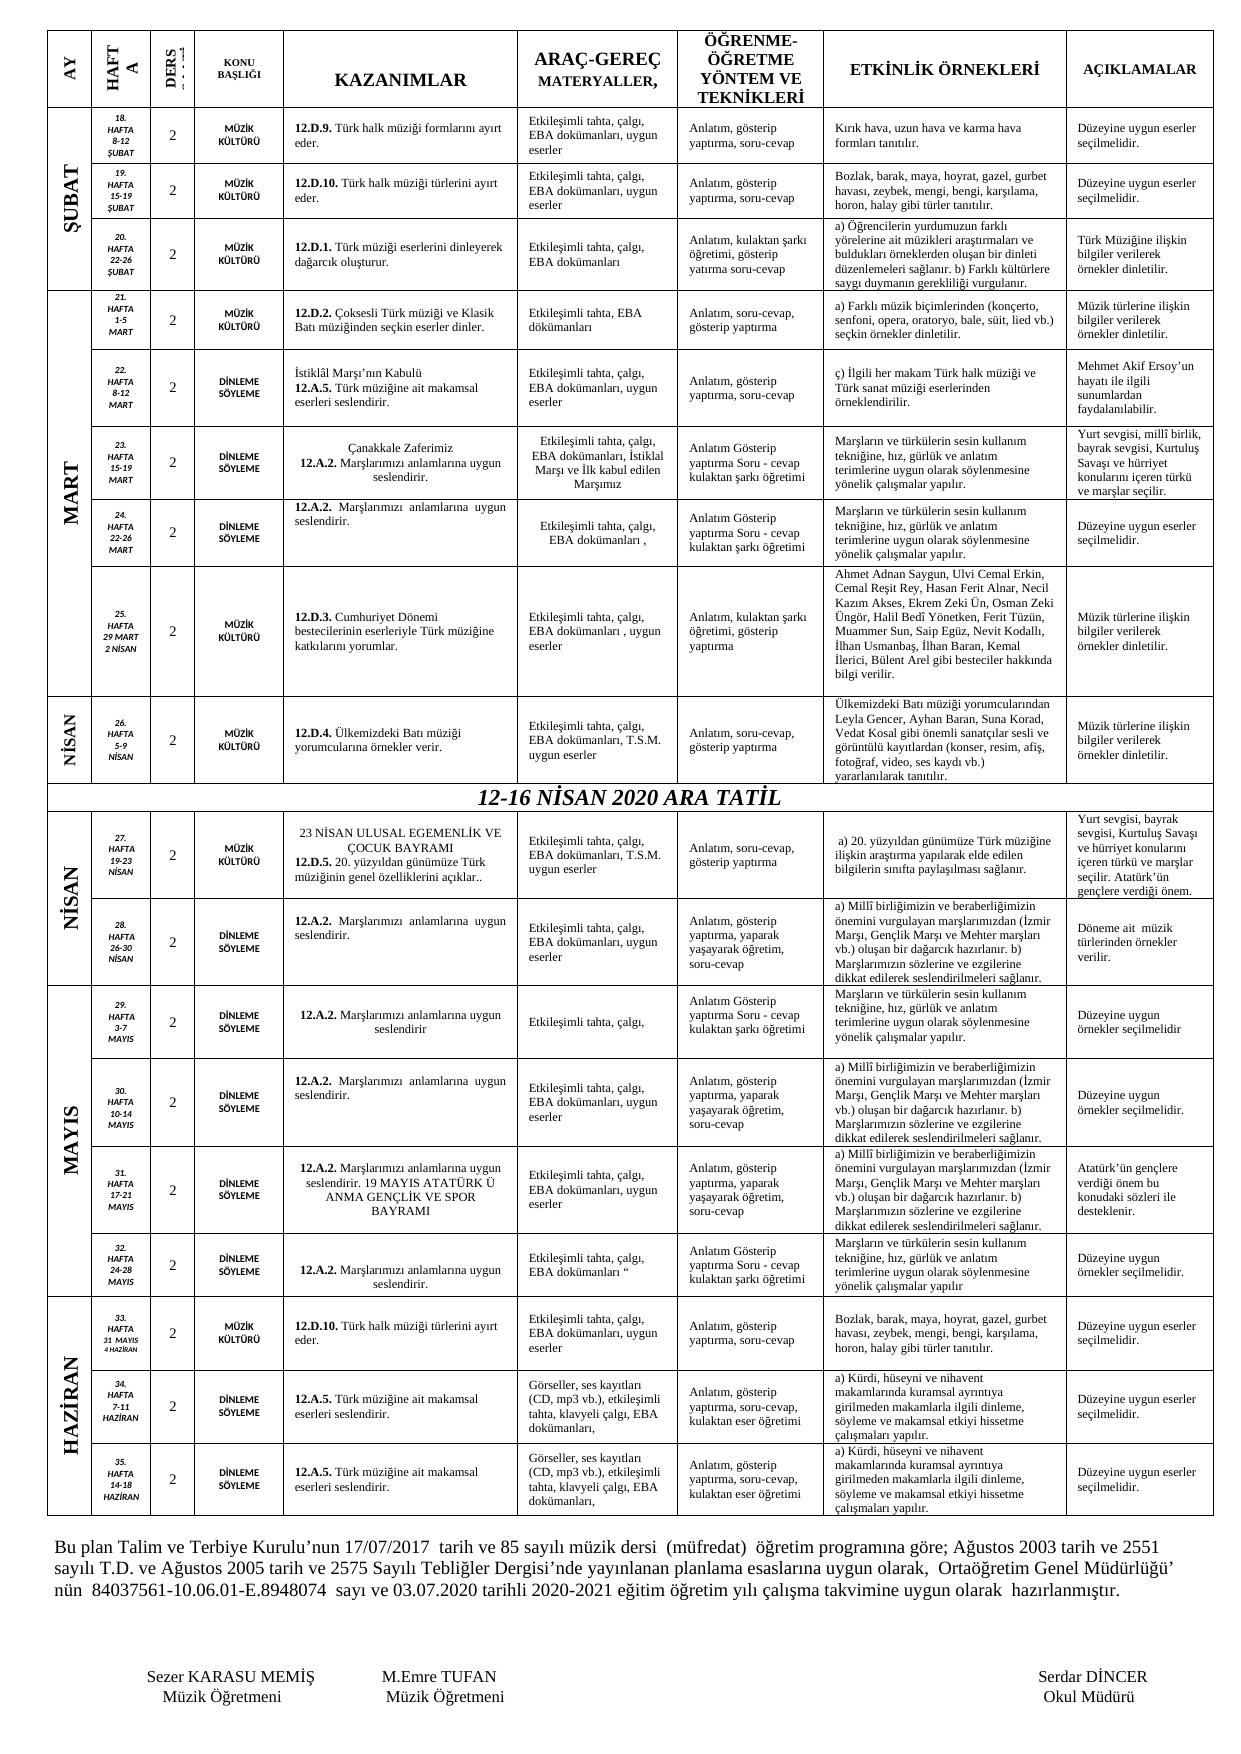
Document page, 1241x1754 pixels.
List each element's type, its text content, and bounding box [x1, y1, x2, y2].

table_cell DİNLEME SÖYLEME [195, 1371, 283, 1442]
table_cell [678, 108, 823, 162]
table_cell 2 [151, 427, 194, 498]
table_cell 12.A.2. Marşlarımızı anlamlarına uygun seslendirir. 19 MAYIS ATATÜRK Ü ANMA GENÇLİK VE SPOR BAYRAMI [284, 1147, 517, 1233]
table_cell Yurt sevgisi, bayrak sevgisi, Kurtuluş Savaşı ve hürriyet konularını içeren türkü ve marşlar seçilir. Atatürk’ün gençlere verdiği önem. [1067, 812, 1213, 898]
table_cell 24. HAFTA 22-26 MART [92, 500, 150, 566]
table_cell 2 [151, 350, 194, 426]
table_cell 2 [151, 164, 194, 217]
table_cell 30. HAFTA 10-14 MAYIS [92, 1059, 150, 1146]
table_cell 12.D.1. Türk müziği eserlerini dinleyerek dağarcık oluşturur. [284, 219, 517, 290]
table_cell Yurt sevgisi, millî birlik, bayrak sevgisi, Kurtuluş Savaşı ve hürriyet konularını içeren türkü ve marşlar seçilir. [1067, 427, 1213, 498]
table_cell Marşların ve türkülerin sesin kullanım tekniğine, hız, gürlük ve anlatım terimlerine uygun olarak söylenmesine yönelik çalışmalar yapılır. [824, 986, 1066, 1058]
table_cell 18. HAFTA 8-12 ŞUBAT [92, 108, 150, 162]
table_cell 2 [151, 899, 194, 985]
table_cell 32. HAFTA 24-28 MAYIS [92, 1234, 150, 1296]
table_cell Etkileşimli tahta, çalgı, EBA dokümanları, uygun eserler [518, 350, 677, 426]
table_cell 12.A.2. Marşlarımızı anlamlarına uygun seslendirir. [284, 1234, 517, 1296]
table_cell Etkileşimli tahta, çalgı, EBA dokümanları, T.S.M. uygun eserler [518, 812, 677, 898]
table_cell Anlatım, soru-cevap, gösterip yaptırma [678, 812, 823, 898]
table_cell İstiklâl Marşı’nın Kabulü 12.A.5. Türk müziğine ait makamsal eserleri seslendirir. [284, 350, 517, 426]
table_cell MAYIS [48, 986, 91, 1296]
table_cell 28. HAFTA 26-30 NİSAN [92, 899, 150, 985]
table_cell MÜZİK KÜLTÜRÜ [195, 1297, 283, 1369]
table_cell Anlatım Gösterip yaptırma Soru - cevap kulaktan şarkı öğretimi [678, 427, 823, 498]
table_cell 2 [151, 108, 194, 162]
table_cell Anlatım, gösterip yaptırma, soru-cevap [678, 1297, 823, 1369]
table_cell a) Farklı müzik biçimlerinden (konçerto, senfoni, opera, oratoryo, bale, süit, lied vb.) seçkin örnekler dinletilir. [824, 291, 1066, 349]
table_cell 21. HAFTA 1-5 MART [92, 291, 150, 349]
table_cell Etkileşimli tahta, çalgı, EBA dokümanları [518, 219, 677, 290]
table_cell 12.A.2. Marşlarımızı anlamlarına uygun seslendirir. [284, 500, 517, 566]
table_cell 31. HAFTA 17-21 MAYIS [92, 1147, 150, 1233]
table_cell Bozlak, barak, maya, hoyrat, gazel, gurbet havası, zeybek, mengi, bengi, karşılama, horon, halay gibi türler tanıtılır. [824, 164, 1066, 217]
table_cell ç) İlgili her makam Türk halk müziği ve Türk sanat müziği eserlerinden örneklendirilir. [824, 350, 1066, 426]
table_cell Anlatım Gösterip yaptırma Soru - cevap kulaktan şarkı öğretimi [678, 500, 823, 566]
table_cell Görseller, ses kayıtları (CD, mp3 vb.), etkileşimli tahta, klavyeli çalgı, EBA dokümanları, [518, 1371, 677, 1442]
table_cell Müzik türlerine ilişkin bilgiler verilerek örnekler dinletilir. [1067, 291, 1213, 349]
table_cell Müzik türlerine ilişkin bilgiler verilerek örnekler dinletilir. [1067, 697, 1213, 783]
table_cell ETKİNLİK ÖRNEKLERİ [824, 31, 1066, 107]
table_cell Ahmet Adnan Saygun, Ulvi Cemal Erkin, Cemal Reşit Rey, Hasan Ferit Alnar, Necil Kazım Akses, Ekrem Zeki Ün, Osman Zeki Üngör, Halil Bedî Yönetken, Ferit Tüzün, Muammer Sun, Saip Egüz, Nevit Kodallı, İlhan Usmanbaş, İlhan Baran, Kemal İlerici, Bülent Arel gibi besteciler hakkında bilgi verilir. [824, 567, 1066, 696]
table_cell 2 [151, 500, 194, 566]
table_cell DİNLEME SÖYLEME [195, 427, 283, 498]
table_cell 2 [151, 1234, 194, 1296]
table_cell a) Millî birliğimizin ve beraberliğimizin önemini vurgulayan marşlarımızdan (İzmir Marşı, Gençlik Marşı ve Mehter marşları vb.) oluşan bir dağarcık hazırlanır. b) Marşlarımızın sözlerine ve ezgilerine dikkat edilerek seslendirilmeleri sağlanır. [824, 1147, 1066, 1233]
table_cell a) Kürdi, hüseyni ve nihavent makamlarında kuramsal ayrıntıya girilmeden makamlarla ilgili dinleme, söyleme ve makamsal etkiyi hissetme çalışmaları yapılır. [824, 1371, 1066, 1442]
table_cell 2 [151, 697, 194, 783]
table_cell AY [48, 31, 91, 107]
table_cell Anlatım, gösterip yaptırma, yaparak yaşayarak öğretim, soru-cevap [678, 1059, 823, 1146]
table_cell Ülkemizdeki Batı müziği yorumcularından Leyla Gencer, Ayhan Baran, Suna Korad, Vedat Kosal gibi önemli sanatçılar sesli ve görüntülü kayıtlardan (konser, resim, afiş, fotoğraf, video, ses kaydı vb.) yararlanılarak tanıtılır. [824, 697, 1066, 783]
table_cell DİNLEME SÖYLEME [195, 986, 283, 1058]
table_cell DİNLEME SÖYLEME [195, 899, 283, 985]
table_cell Anlatım, gösterip yaptırma, soru-cevap, kulaktan eser öğretimi [678, 1444, 823, 1515]
table_cell 33. HAFTA 31 MAYIS 4 HAZİRAN [92, 1297, 150, 1369]
table_cell ARAÇ-GEREÇ MATERYALLER, [518, 31, 677, 107]
table_cell Anlatım, gösterip yaptırma, yaparak yaşayarak öğretim, soru-cevap [678, 1147, 823, 1233]
table_cell Etkileşimli tahta, çalgı, EBA dokümanları, T.S.M. uygun eserler [518, 697, 677, 783]
table_cell MÜZİK KÜLTÜRÜ [195, 812, 283, 898]
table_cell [1067, 108, 1213, 162]
table_cell Etkileşimli tahta, çalgı, EBA dokümanları, uygun eserler [518, 1147, 677, 1233]
table_cell 19. HAFTA 15-19 ŞUBAT [92, 164, 150, 217]
table_cell 12.A.2. Marşlarımızı anlamlarına uygun seslendirir [284, 986, 517, 1058]
table_cell Etkileşimli tahta, çalgı, [518, 986, 677, 1058]
table_cell a) Millî birliğimizin ve beraberliğimizin önemini vurgulayan marşlarımızdan (İzmir Marşı, Gençlik Marşı ve Mehter marşları vb.) oluşan bir dağarcık hazırlanır. b) Marşlarımızın sözlerine ve ezgilerine dikkat edilerek seslendirilmeleri sağlanır. [824, 899, 1066, 985]
table_cell 12.D.10. Türk halk müziği türlerini ayırt eder. [284, 1297, 517, 1369]
table_cell 2 [151, 1147, 194, 1233]
table_cell Atatürk’ün gençlere verdiği önem bu konudaki sözleri ile desteklenir. [1067, 1147, 1213, 1233]
table_cell MÜZİK KÜLTÜRÜ [195, 108, 283, 162]
table_cell DİNLEME SÖYLEME [195, 1444, 283, 1515]
table_cell Görseller, ses kayıtları (CD, mp3 vb.), etkileşimli tahta, klavyeli çalgı, EBA dokümanları, [518, 1444, 677, 1515]
table_cell 12.D.4. Ülkemizdeki Batı müziği yorumcularına örnekler verir. [284, 697, 517, 783]
table_cell Müzik türlerine ilişkin bilgiler verilerek örnekler dinletilir. [1067, 567, 1213, 696]
table_cell 2 [151, 1444, 194, 1515]
table_cell Kırık hava, uzun hava ve karma hava formları tanıtılır. [824, 108, 1066, 162]
table_cell Bozlak, barak, maya, hoyrat, gazel, gurbet havası, zeybek, mengi, bengi, karşılama, horon, halay gibi türler tanıtılır. [824, 1297, 1066, 1369]
table_cell Anlatım Gösterip yaptırma Soru - cevap kulaktan şarkı öğretimi [678, 1234, 823, 1296]
table_cell Etkileşimli tahta, çalgı, EBA dokümanları, uygun eserler [518, 164, 677, 217]
table_cell MÜZİK KÜLTÜRÜ [195, 697, 283, 783]
table_cell Düzeyine uygun örnekler seçilmelidir. [1067, 1059, 1213, 1146]
table_cell 35. HAFTA 14-18 HAZİRAN [92, 1444, 150, 1515]
table_cell 12.A.2. Marşlarımızı anlamlarına uygun seslendirir. [284, 899, 517, 985]
table_cell Anlatım, gösterip yaptırma, soru-cevap [678, 350, 823, 426]
table_cell Etkileşimli tahta, çalgı, EBA dokümanları , uygun eserler [518, 567, 677, 696]
table_cell 2 [151, 567, 194, 696]
table_cell 2 [151, 219, 194, 290]
table_cell 2 [151, 986, 194, 1058]
table_cell Düzeyine uygun eserler seçilmelidir. [1067, 500, 1213, 566]
table_cell Marşların ve türkülerin sesin kullanım tekniğine, hız, gürlük ve anlatım terimlerine uygun olarak söylenmesine yönelik çalışmalar yapılır. [824, 500, 1066, 566]
table_cell 12.A.5. Türk müziğine ait makamsal eserleri seslendirir. [284, 1371, 517, 1442]
table_cell Türk Müziğine ilişkin bilgiler verilerek örnekler dinletilir. [1067, 219, 1213, 290]
table_cell Anlatım Gösterip yaptırma Soru - cevap kulaktan şarkı öğretimi [678, 986, 823, 1058]
table_cell DİNLEME SÖYLEME [195, 1147, 283, 1233]
table_cell Anlatım, gösterip yaptırma, soru-cevap [678, 164, 823, 217]
table_cell NİSAN [48, 697, 91, 783]
table_cell 12.A.5. Türk müziğine ait makamsal eserleri seslendirir. [284, 1444, 517, 1515]
table_cell KONU BAŞLIĞI [195, 31, 283, 107]
table_cell 2 [151, 291, 194, 349]
table_cell a) 20. yüzyıldan günümüze Türk müziğine ilişkin araştırma yapılarak elde edilen bilgilerin sınıfta paylaşılması sağlanır. [824, 812, 1066, 898]
table_cell a) Kürdi, hüseyni ve nihavent makamlarında kuramsal ayrıntıya girilmeden makamlarla ilgili dinleme, söyleme ve makamsal etkiyi hissetme çalışmaları yapılır. [824, 1444, 1066, 1515]
table_cell Etkileşimli tahta, çalgı, EBA dokümanları “ [518, 1234, 677, 1296]
table_cell Döneme ait müzik türlerinden örnekler verilir. [1067, 899, 1213, 985]
table_cell 23. HAFTA 15-19 MART [92, 427, 150, 498]
table_cell a) Millî birliğimizin ve beraberliğimizin önemini vurgulayan marşlarımızdan (İzmir Marşı, Gençlik Marşı ve Mehter marşları vb.) oluşan bir dağarcık hazırlanır. b) Marşlarımızın sözlerine ve ezgilerine dikkat edilerek seslendirilmeleri sağlanır. [824, 1059, 1066, 1146]
table_cell 12.D.10. Türk halk müziği türlerini ayırt eder. [284, 164, 517, 217]
table_cell Etkileşimli tahta, çalgı, EBA dokümanları , [518, 500, 677, 566]
table_cell HAFTA [92, 31, 150, 107]
table_cell 2 [151, 812, 194, 898]
table_cell 2 [151, 1059, 194, 1146]
table_cell 22. HAFTA 8-12 MART [92, 350, 150, 426]
table_cell Düzeyine uygun örnekler seçilmelidir. [1067, 1234, 1213, 1296]
table_cell 12.D.2. Çoksesli Türk müziği ve Klasik Batı müziğinden seçkin eserler dinler. [284, 291, 517, 349]
table_cell 2 [151, 1371, 194, 1442]
table_cell Etkileşimli tahta, EBA dökümanları [518, 291, 677, 349]
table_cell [518, 108, 677, 162]
text Sezer KARASU MEMİŞ M.Emre TUFAN Serdar DİNCER [54, 1667, 1205, 1686]
table_cell ÖĞRENME-ÖĞRETME YÖNTEM VE TEKNİKLERİ [678, 31, 823, 107]
table_cell Düzeyine uygun eserler seçilmelidir. [1067, 1444, 1213, 1515]
table_cell Düzeyine uygun eserler seçilmelidir. [1067, 1297, 1213, 1369]
table_cell MÜZİK KÜLTÜRÜ [195, 219, 283, 290]
table_cell 26. HAFTA 5-9 NİSAN [92, 697, 150, 783]
table_cell Etkileşimli tahta, çalgı, EBA dokümanları, uygun eserler [518, 1297, 677, 1369]
table_cell 23 NİSAN ULUSAL EGEMENLİK VE ÇOCUK BAYRAMI 12.D.5. 20. yüzyıldan günümüze Türk müziğinin genel özelliklerini açıklar.. [284, 812, 517, 898]
table_cell DERS SAATİ [151, 31, 194, 107]
table_cell Düzeyine uygun eserler seçilmelidir. [1067, 1371, 1213, 1442]
table_cell Çanakkale Zaferimiz 12.A.2. Marşlarımızı anlamlarına uygun seslendirir. [284, 427, 517, 498]
table_cell Etkileşimli tahta, çalgı, EBA dokümanları, uygun eserler [518, 899, 677, 985]
table_cell Mehmet Akif Ersoy’un hayatı ile ilgili sunumlardan faydalanılabilir. [1067, 350, 1213, 426]
table_cell 34. HAFTA 7-11 HAZİRAN [92, 1371, 150, 1442]
table_cell DİNLEME SÖYLEME [195, 350, 283, 426]
table_cell Marşların ve türkülerin sesin kullanım tekniğine, hız, gürlük ve anlatım terimlerine uygun olarak söylenmesine yönelik çalışmalar yapılır. [824, 427, 1066, 498]
table_cell 12.A.2. Marşlarımızı anlamlarına uygun seslendirir. [284, 1059, 517, 1146]
table_cell Anlatım, soru-cevap, gösterip yaptırma [678, 697, 823, 783]
table_cell 12-16 NİSAN 2020 ARA TATİL [48, 784, 1213, 811]
table_cell HAZİRAN [48, 1297, 91, 1515]
table_cell DİNLEME SÖYLEME [195, 500, 283, 566]
table_cell Anlatım, kulaktan şarkı öğretimi, gösterip yaptırma [678, 567, 823, 696]
table_cell Anlatım, gösterip yaptırma, soru-cevap, kulaktan eser öğretimi [678, 1371, 823, 1442]
table_cell 27. HAFTA 19-23 NİSAN [92, 812, 150, 898]
table_cell 29. HAFTA 3-7 MAYIS [92, 986, 150, 1058]
table_cell Düzeyine uygun eserler seçilmelidir. [1067, 164, 1213, 217]
table_cell Marşların ve türkülerin sesin kullanım tekniğine, hız, gürlük ve anlatım terimlerine uygun olarak söylenmesine yönelik çalışmalar yapılır [824, 1234, 1066, 1296]
table_cell MART [48, 291, 91, 696]
table_cell MÜZİK KÜLTÜRÜ [195, 291, 283, 349]
table_cell AÇIKLAMALAR [1067, 31, 1213, 107]
table_cell a) Öğrencilerin yurdumuzun farklı yörelerine ait müzikleri araştırmaları ve buldukları örneklerden oluşan bir dinleti düzenlemeleri sağlanır. b) Farklı kültürlere saygı duymanın gerekliliği vurgulanır. [824, 219, 1066, 290]
table_cell 20. HAFTA 22-26 ŞUBAT [92, 219, 150, 290]
table_cell 25. HAFTA 29 MART 2 NİSAN [92, 567, 150, 696]
table_cell Anlatım, gösterip yaptırma, yaparak yaşayarak öğretim, soru-cevap [678, 899, 823, 985]
text Bu plan Talim ve Terbiye Kurulu’nun 17/07/2017 tarih ve 85 sayılı müzik dersi (müfredat) öğretim programına göre; Ağustos 2003 tarih ve 2551 sayılı T.D. ve Ağustos 2005 tarih ve 2575 Sayılı Tebliğler Dergisi’nde yayınlanan planlama esaslarına uygun olarak, Ortaöğretim Genel Müdürlüğü’ nün 84037561-10.06.01-E.8948074 sayı ve 03.07.2020 tarihli 2020-2021 eğitim öğretim yılı çalışma takvimine uygun olarak hazırlanmıştır. [54, 1536, 1205, 1600]
table_cell Düzeyine uygun örnekler seçilmelidir [1067, 986, 1213, 1058]
table_cell 12.D.3. Cumhuriyet Dönemi bestecilerinin eserleriyle Türk müziğine katkılarını yorumlar. [284, 567, 517, 696]
table_cell ŞUBAT [48, 108, 91, 290]
table_cell KAZANIMLAR [284, 31, 517, 107]
table_cell NİSAN [48, 812, 91, 985]
text Müzik Öğretmeni Müzik Öğretmeni Okul Müdürü [54, 1686, 1205, 1706]
table_cell MÜZİK KÜLTÜRÜ [195, 567, 283, 696]
table_cell DİNLEME SÖYLEME [195, 1059, 283, 1146]
table_cell 12.D.9. Türk halk müziği formlarını ayırt eder. [284, 108, 517, 162]
table_cell MÜZİK KÜLTÜRÜ [195, 164, 283, 217]
table_cell Anlatım, soru-cevap, gösterip yaptırma [678, 291, 823, 349]
table_cell DİNLEME SÖYLEME [195, 1234, 283, 1296]
table_cell Etkileşimli tahta, çalgı, EBA dokümanları, İstiklal Marşı ve İlk kabul edilen Marşımız [518, 427, 677, 498]
table_cell Anlatım, kulaktan şarkı öğretimi, gösterip yatırma soru-cevap [678, 219, 823, 290]
table_cell Etkileşimli tahta, çalgı, EBA dokümanları, uygun eserler [518, 1059, 677, 1146]
table_cell 2 [151, 1297, 194, 1369]
